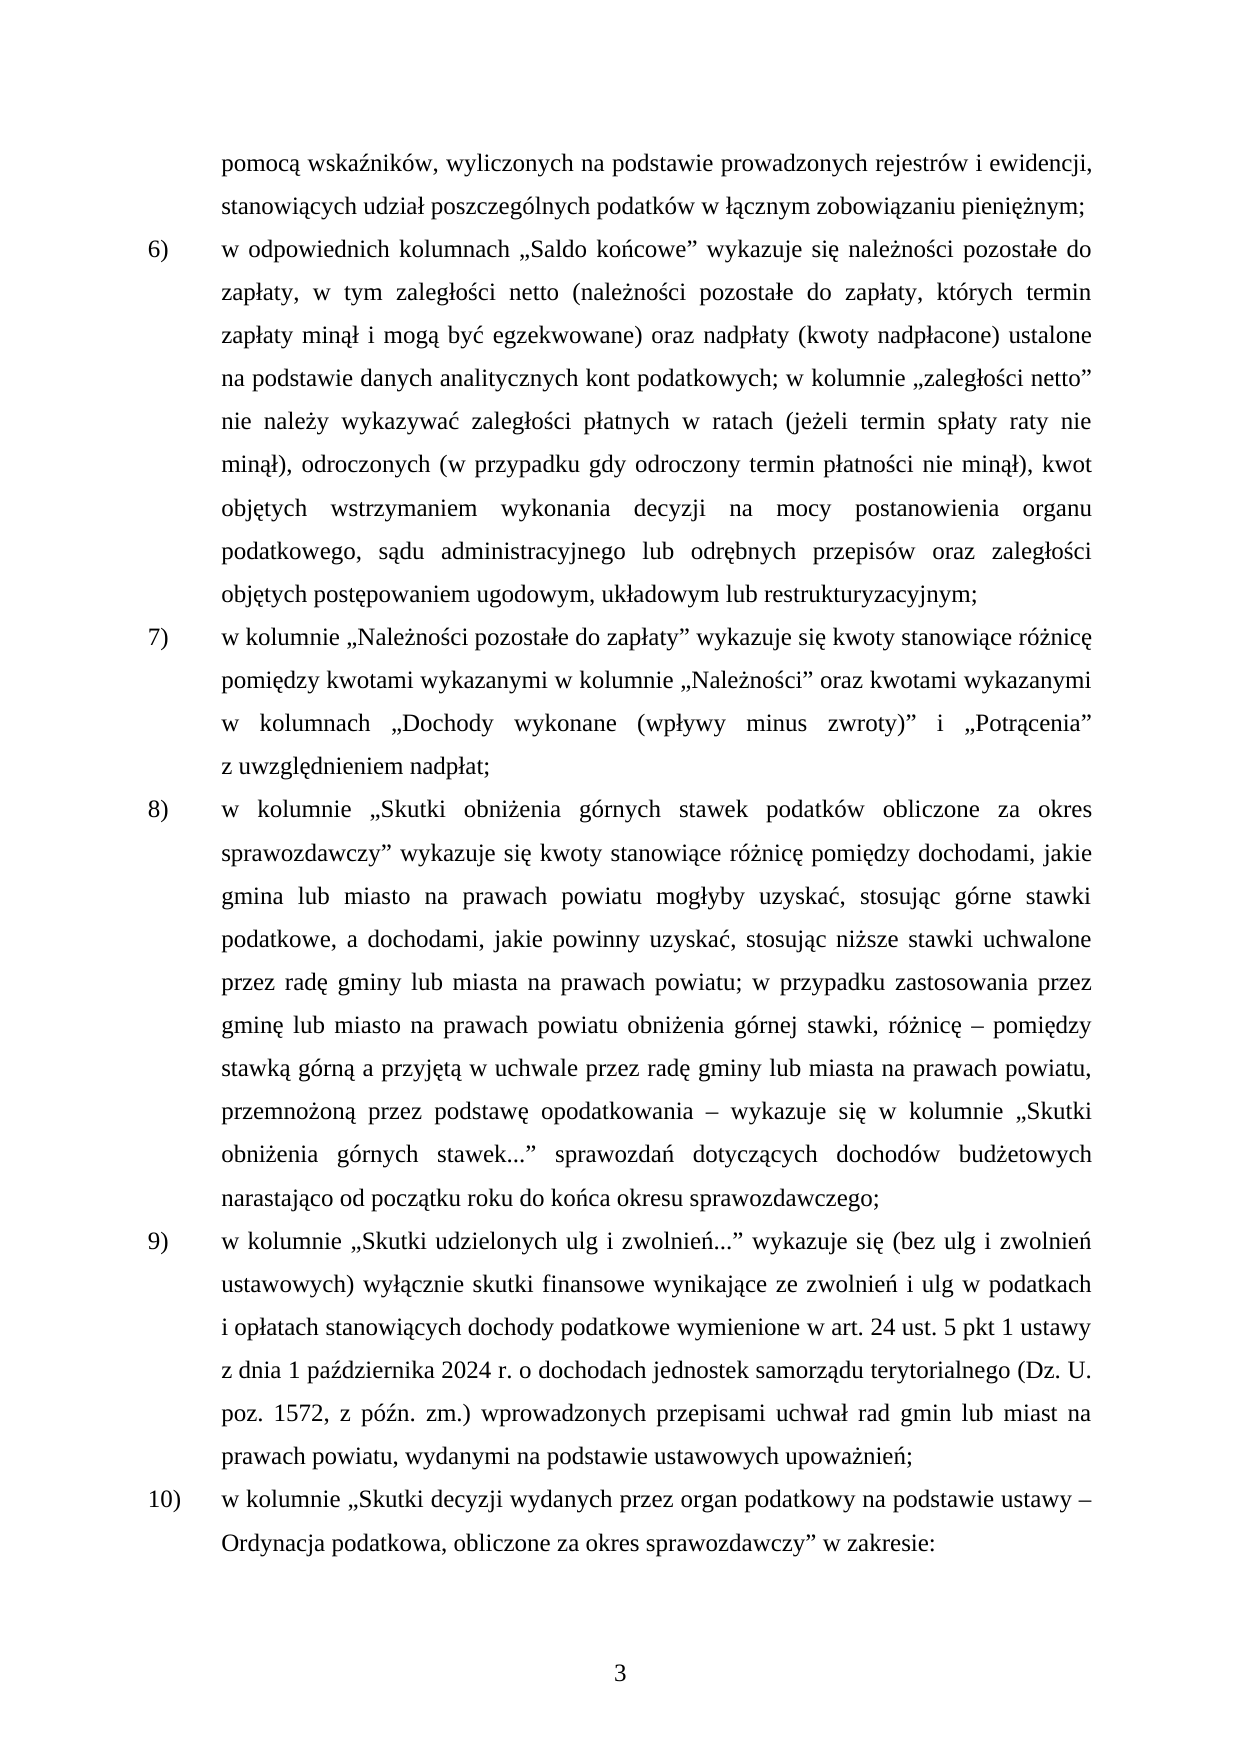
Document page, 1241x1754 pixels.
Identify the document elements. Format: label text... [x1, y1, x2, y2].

text 9) w kolumnie „Skutki udzielonych ulg i zwolnień...” wykazuje się (bez ulg i zwolnień ustawowych) wyłącznie skutki finansowe wynikające ze zwolnień i ulg w podatkach i opłatach stanowiących dochody podatkowe wymienione w art. 24 ust. 5 pkt 1 ustawy z dnia 1 października 2024 r. o dochodach jednostek samorządu terytorialnego (Dz. U. poz. 1572, z późn. zm.) wprowadzonych przepisami uchwał rad gmin lub miast na prawach powiatu, wydanymi na podstawie ustawowych upoważnień; [148, 1226, 1092, 1470]
text 8) w kolumnie „Skutki obniżenia górnych stawek podatków obliczone za okres sprawozdawczy” wykazuje się kwoty stanowiące różnicę pomiędzy dochodami, jakie gmina lub miasto na prawach powiatu mogłyby uzyskać, stosując górne stawki podatkowe, a dochodami, jakie powinny uzyskać, stosując niższe stawki uchwalone przez radę gminy lub miasta na prawach powiatu; w przypadku zastosowania przez gminę lub miasto na prawach powiatu obniżenia górnej stawki, różnicę – pomiędzy stawką górną a przyjętą w uchwale przez radę gminy lub miasta na prawach powiatu, przemnożoną przez podstawę opodatkowania – wykazuje się w kolumnie „Skutki obniżenia górnych stawek...” sprawozdań dotyczących dochodów budżetowych narastająco od początku roku do końca okresu sprawozdawczego; [148, 794, 1092, 1211]
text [148, 148, 1092, 219]
text 6) w odpowiednich kolumnach „Saldo końcowe” wykazuje się należności pozostałe do zapłaty, w tym zaległości netto (należności pozostałe do zapłaty, których termin zapłaty minął i mogą być egzekwowane) oraz nadpłaty (kwoty nadpłacone) ustalone na podstawie danych analitycznych kont podatkowych; w kolumnie „zaległości netto” nie należy wykazywać zaległości płatnych w ratach (jeżeli termin spłaty raty nie minął), odroczonych (w przypadku gdy odroczony termin płatności nie minął), kwot objętych wstrzymaniem wykonania decyzji na mocy postanowienia organu podatkowego, sądu administracyjnego lub odrębnych przepisów oraz zaległości objętych postępowaniem ugodowym, układowym lub restrukturyzacyjnym; [148, 234, 1092, 608]
text 7) w kolumnie „Należności pozostałe do zapłaty” wykazuje się kwoty stanowiące różnicę pomiędzy kwotami wykazanymi w kolumnie „Należności” oraz kwotami wykazanymi w kolumnach „Dochody wykonane (wpływy minus zwroty)” i „Potrącenia” z uwzględnieniem nadpłat; [148, 622, 1092, 780]
text 10) w kolumnie „Skutki decyzji wydanych przez organ podatkowy na podstawie ustawy – Ordynacja podatkowa, obliczone za okres sprawozdawczy” w zakresie: [148, 1484, 1092, 1556]
